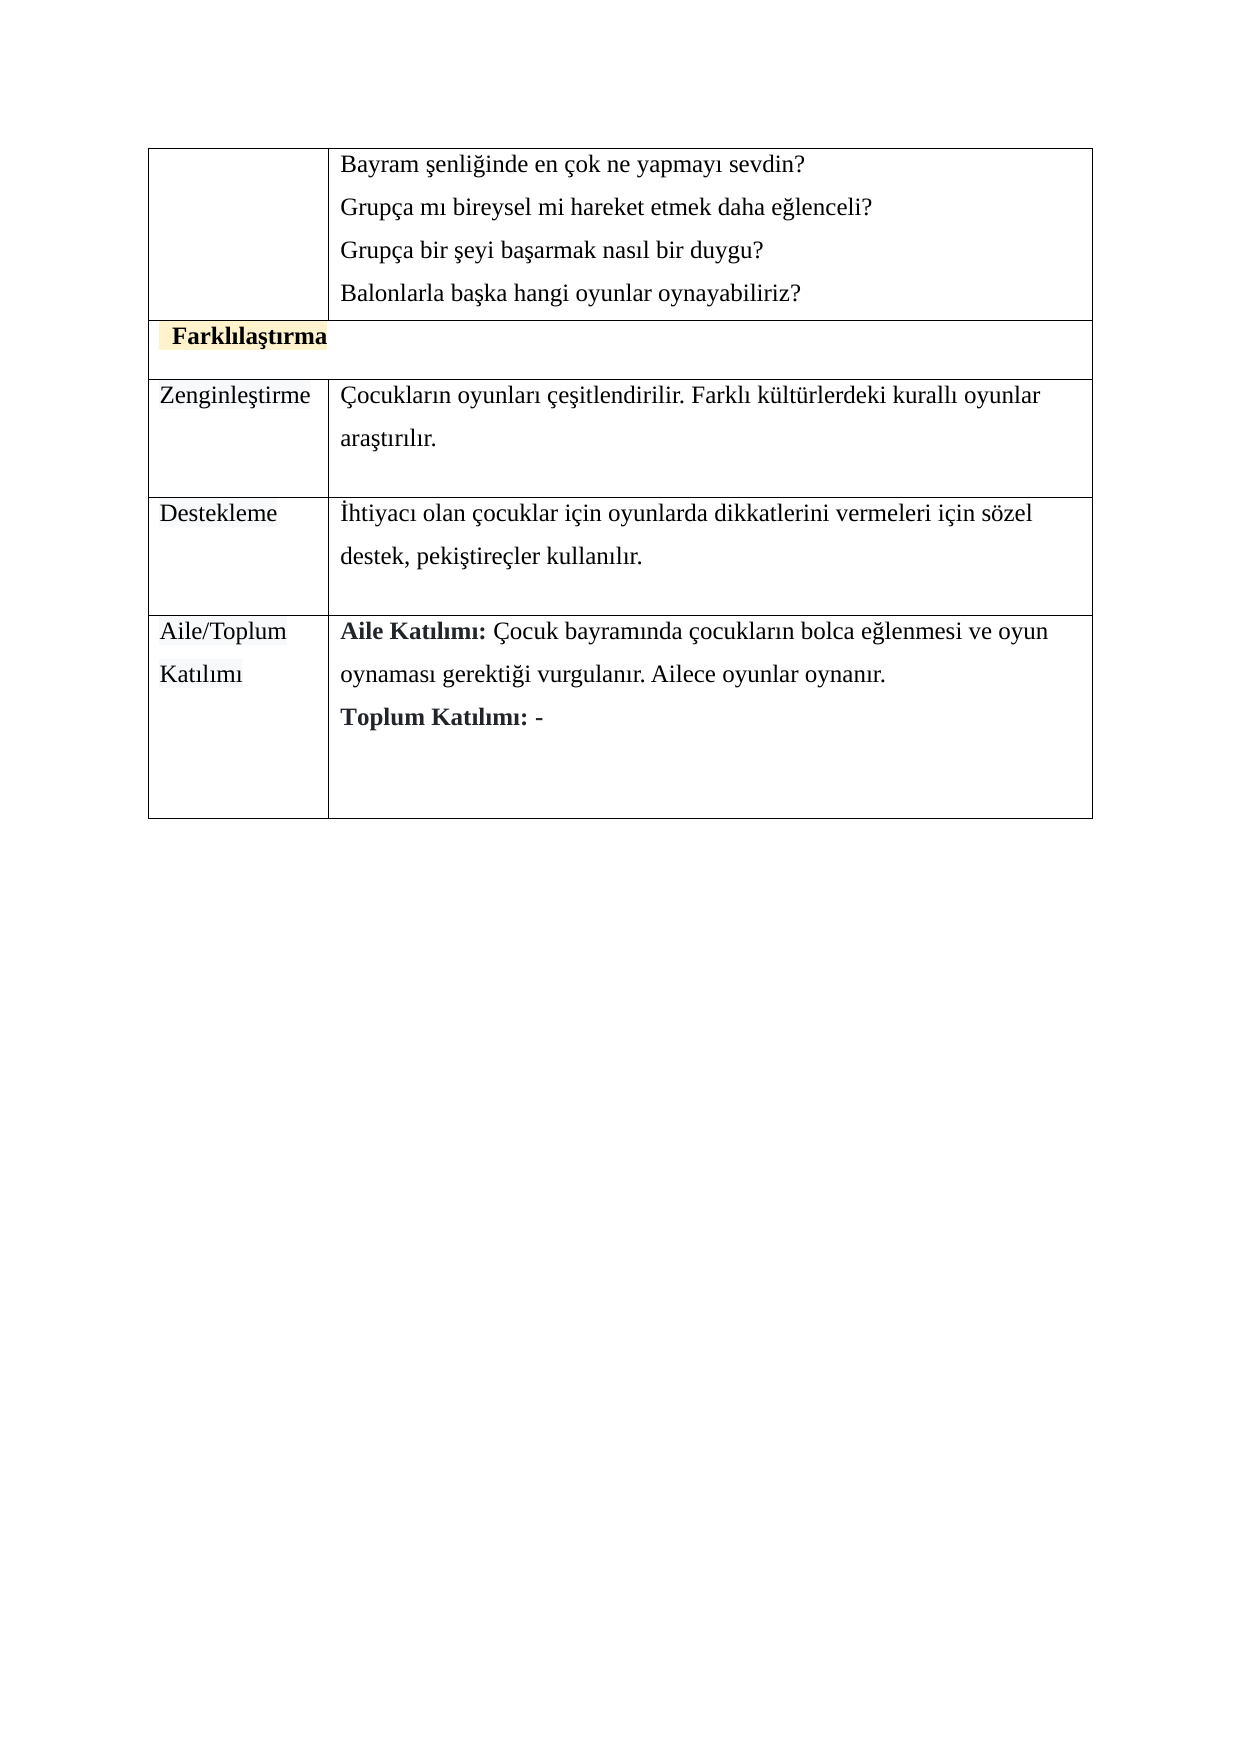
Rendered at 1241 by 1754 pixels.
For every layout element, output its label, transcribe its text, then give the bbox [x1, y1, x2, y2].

table_cell Destekleme [149, 498, 328, 615]
table_cell Aile/Toplum Katılımı [149, 616, 328, 818]
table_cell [149, 149, 328, 320]
table_cell Farklılaştırma [149, 321, 1092, 379]
table_cell Zenginleştirme [149, 380, 328, 497]
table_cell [329, 149, 1092, 320]
table_cell Aile Katılımı: Çocuk bayramında çocukların bolca eğlenmesi ve oyun oynaması gerektiği vurgulanır. Ailece oyunlar oynanır. Toplum Katılımı: - [329, 616, 1092, 818]
table_cell Çocukların oyunları çeşitlendirilir. Farklı kültürlerdeki kurallı oyunlar araştırılır. [329, 380, 1092, 497]
table_cell İhtiyacı olan çocuklar için oyunlarda dikkatlerini vermeleri için sözel destek, pekiştireçler kullanılır. [329, 498, 1092, 615]
